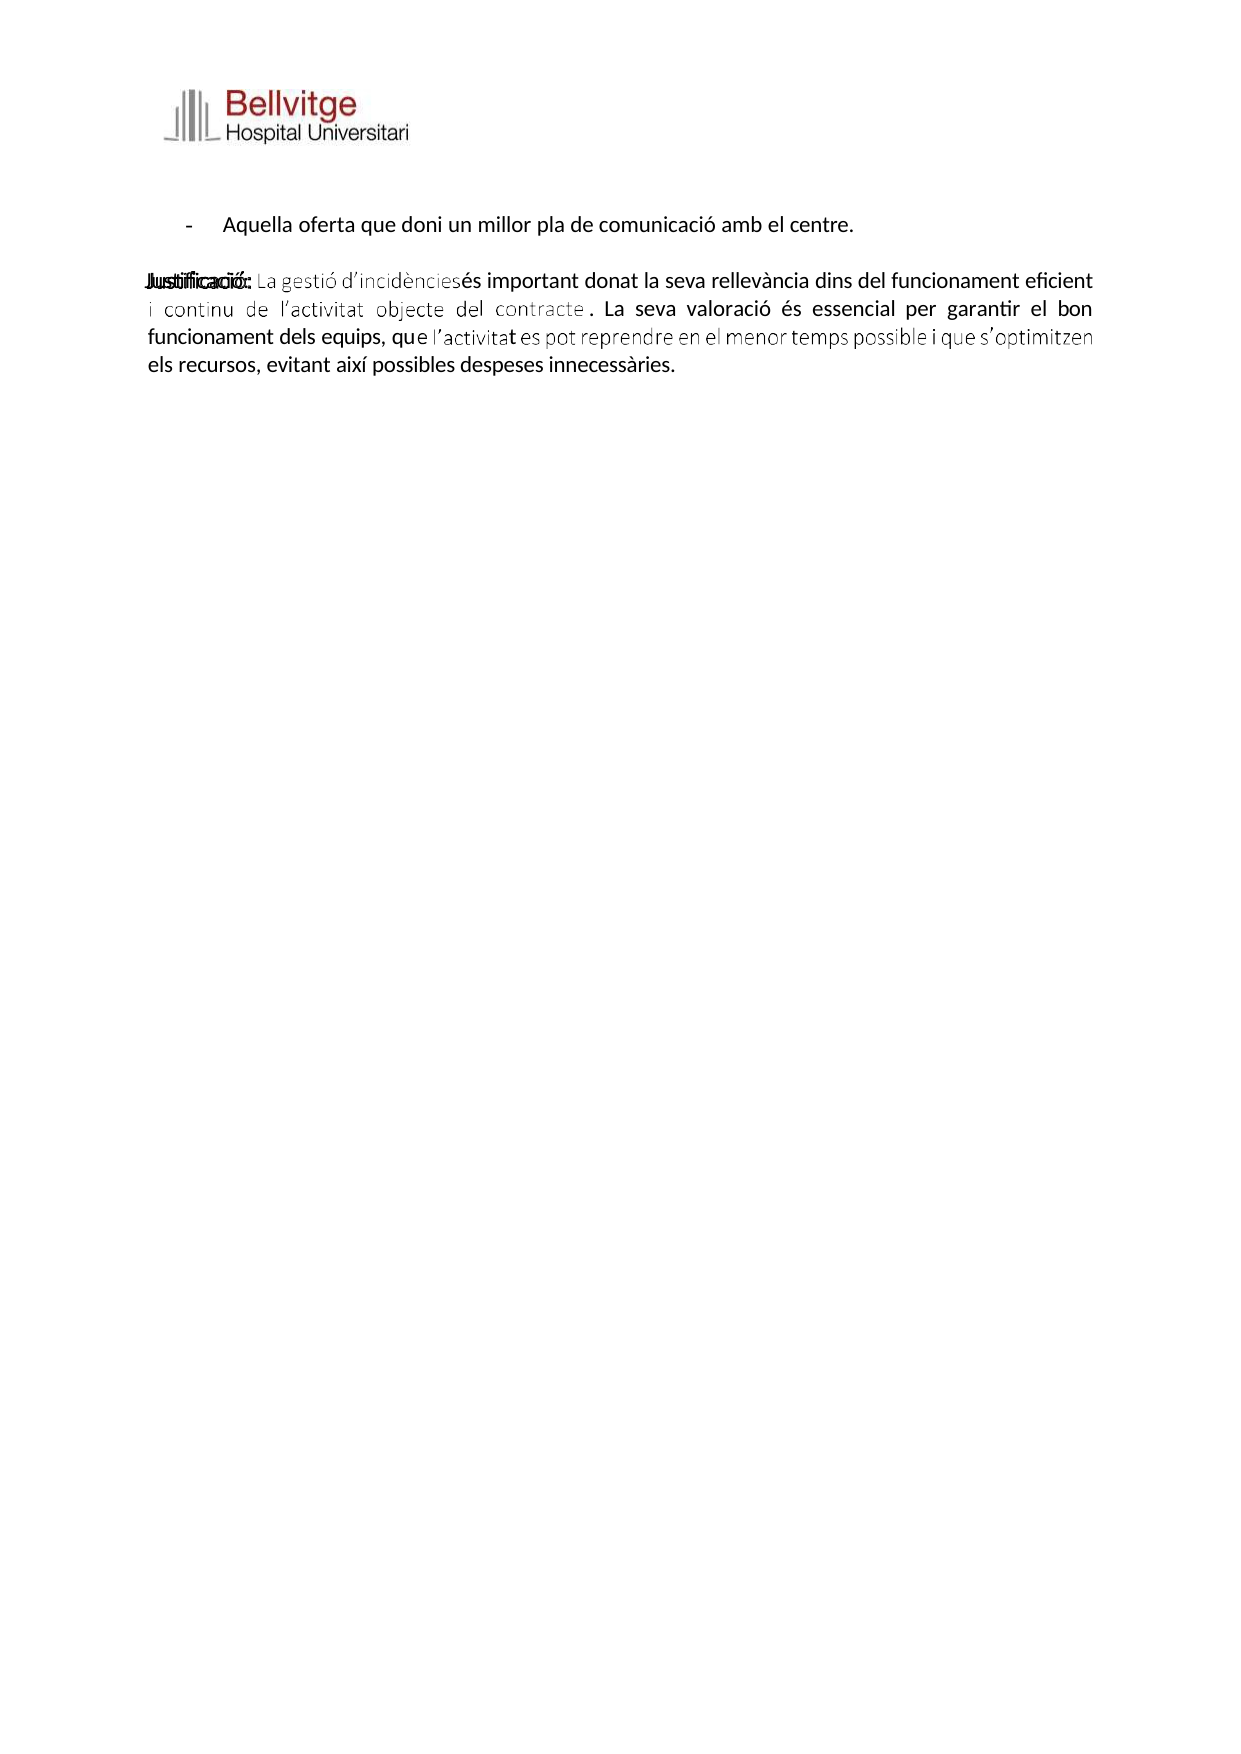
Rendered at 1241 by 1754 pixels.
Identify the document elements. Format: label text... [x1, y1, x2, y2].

text els recursos, evitant així possibles despeses innecessàries. [148, 350, 1111, 378]
picture [163, 89, 411, 146]
list Aquella oferta que doni un millor pla de comunicació amb el centre. [185, 210, 1111, 238]
text . La seva valoració és essencial per garantir el bon [129, 294, 1093, 322]
text funcionament dels equips, qu t [148, 322, 1111, 350]
text Justificació: és important donat la seva rellevància dins del funcionament eficient [129, 266, 1093, 294]
